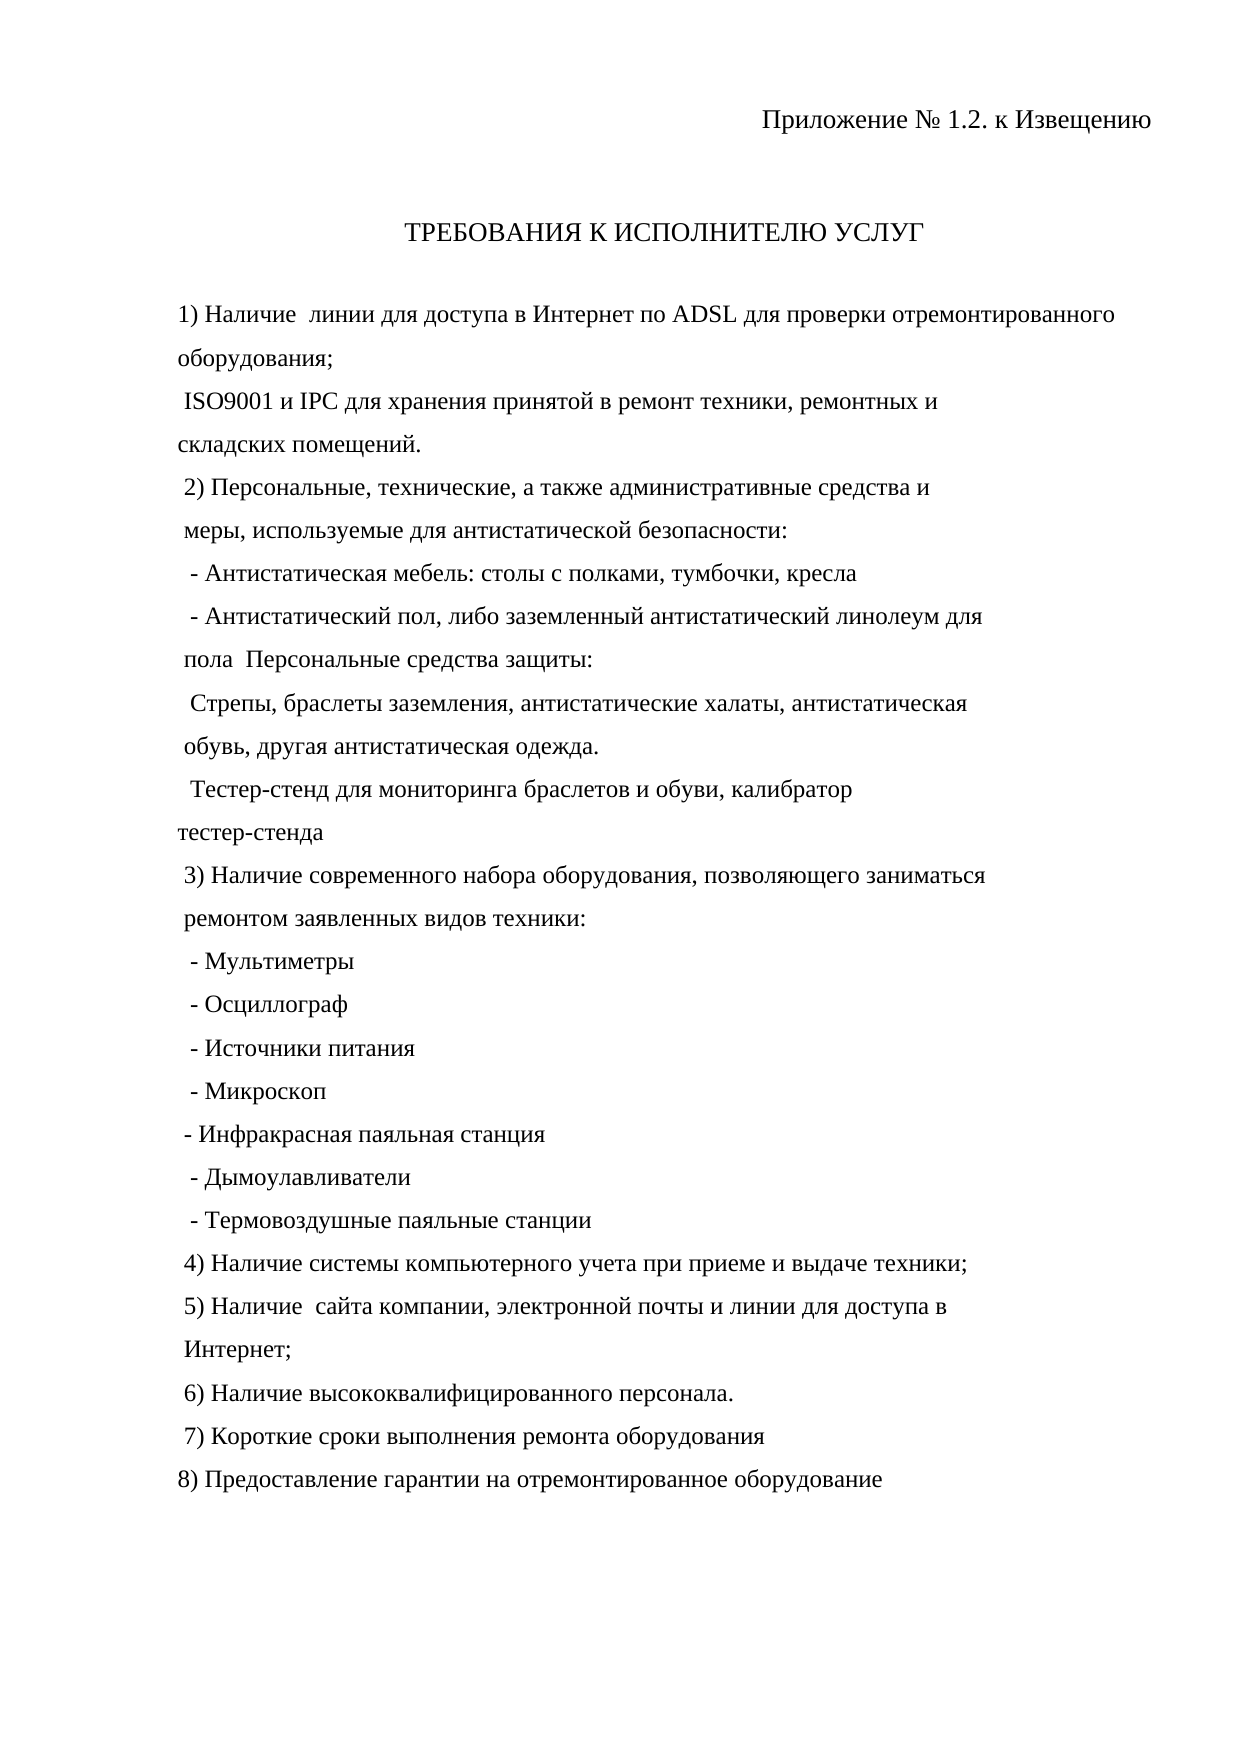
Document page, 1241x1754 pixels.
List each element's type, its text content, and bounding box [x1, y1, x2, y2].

text 8) Предоставление гарантии на отремонтированное оборудование [177, 1464, 1152, 1493]
text пола Персональные средства защиты: [177, 644, 1152, 673]
text - Инфракрасная паяльная станция [177, 1119, 1152, 1148]
text - Осциллограф [177, 989, 1152, 1018]
text складских помещений. [177, 429, 1152, 458]
text 2) Персональные, технические, а также административные средства и [177, 472, 1152, 501]
text ремонтом заявленных видов техники: [177, 903, 1152, 932]
text - Мультиметры [177, 946, 1152, 975]
text - Термовоздушные паяльные станции [177, 1205, 1152, 1234]
text Cтрепы, браслеты заземления, антистатические халаты, антистатическая [177, 688, 1152, 716]
text - Дымоулавливатели [177, 1162, 1152, 1191]
text 6) Наличие высококвалифицированного персонала. [177, 1378, 1152, 1406]
text 5) Наличие сайта компании, электронной почты и линии для доступа в [177, 1291, 1152, 1320]
text - Микроскоп [177, 1076, 1152, 1104]
text - Источники питания [177, 1033, 1152, 1061]
text тестер-стенда [177, 817, 1152, 846]
text 4) Наличие системы компьютерного учета при приеме и выдаче техники; [177, 1248, 1152, 1277]
text 7) Короткие сроки выполнения ремонта оборудования [177, 1421, 1152, 1449]
text меры, используемые для антистатической безопасности: [177, 515, 1152, 544]
text 1) Наличие линии для доступа в Интернет по ADSL для проверки отремонтированного оборудования; [177, 299, 1152, 371]
text ТРЕБОВАНИЯ К ИСПОЛНИТЕЛЮ УСЛУГ [177, 217, 1152, 248]
text обувь, другая антистатическая одежда. [177, 731, 1152, 759]
text ISO9001 и IPC для хранения принятой в ремонт техники, ремонтных и [177, 386, 1152, 414]
text - Антистатическая мебель: столы с полками, тумбочки, кресла [177, 558, 1152, 587]
text Тестер-стенд для мониторинга браслетов и обуви, калибратор [177, 774, 1152, 803]
text - Антистатический пол, либо заземленный антистатический линолеум для [177, 601, 1152, 630]
text Приложение № 1.2. к Извещению [177, 103, 1152, 134]
text 3) Наличие современного набора оборудования, позволяющего заниматься [177, 860, 1152, 889]
text Интернет; [177, 1334, 1152, 1363]
